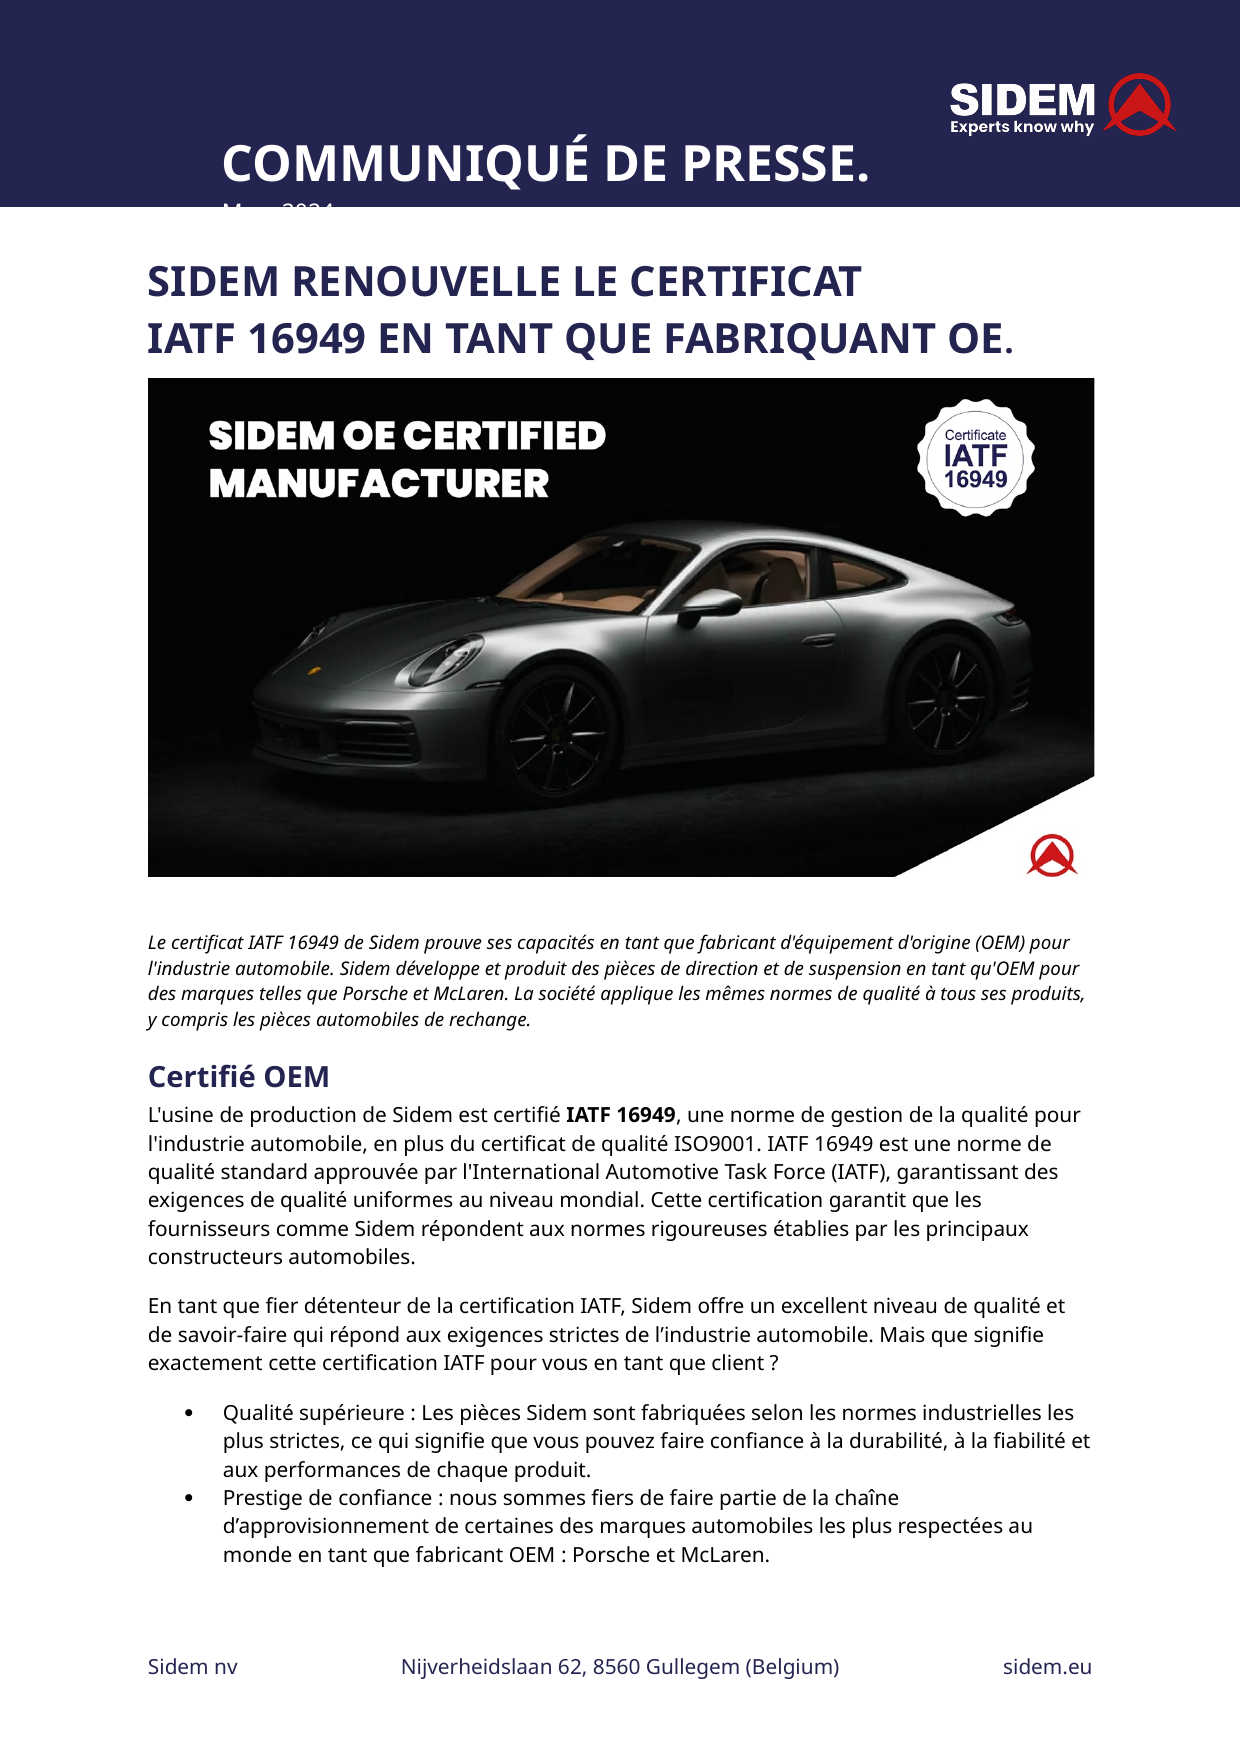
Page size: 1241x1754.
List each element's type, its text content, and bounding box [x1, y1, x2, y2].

subtitle SIDEM RENOUVELLE LE CERTIFICAT IATF 16949 EN TANT QUE FABRIQUANT OE. [148, 252, 1093, 366]
list Qualité supérieure : Les pièces Sidem sont fabriquées selon les normes industrielles les plus strictes, ce qui signifie que vous pouvez faire confiance à la durabilité, à la fiabilité et aux performances de chaque produit. [185, 1398, 1093, 1483]
subtitle Le certificat IATF 16949 de Sidem prouve ses capacités en tant que fabricant d'équipement d'origine (OEM) pour l'industrie automobile. Sidem développe et produit des pièces de direction et de suspension en tant qu'OEM pour des marques telles que Porsche et McLaren. La société applique les mêmes normes de qualité à tous ses produits, y compris les pièces automobiles de rechange. [148, 929, 1093, 1031]
picture [148, 378, 1095, 877]
subtitle Certifié OEM [148, 1056, 1093, 1096]
text En tant que fier détenteur de la certification IATF, Sidem offre un excellent niveau de qualité et de savoir-faire qui répond aux exigences strictes de l’industrie automobile. Mais que signifie exactement cette certification IATF pour vous en tant que client ? [148, 1292, 1093, 1377]
text L'usine de production de Sidem est certifié IATF 16949, une norme de gestion de la qualité pour l'industrie automobile, en plus du certificat de qualité ISO9001. IATF 16949 est une norme de qualité standard approuvée par l'International Automotive Task Force (IATF), garantissant des exigences de qualité uniformes au niveau mondial. Cette certification garantit que les fournisseurs comme Sidem répondent aux normes rigoureuses établies par les principaux constructeurs automobiles. [148, 1100, 1093, 1271]
list Prestige de confiance : nous sommes fiers de faire partie de la chaîne d’approvisionnement de certaines des marques automobiles les plus respectées au monde en tant que fabricant OEM : Porsche et McLaren. [185, 1483, 1093, 1568]
picture [950, 73, 1177, 147]
